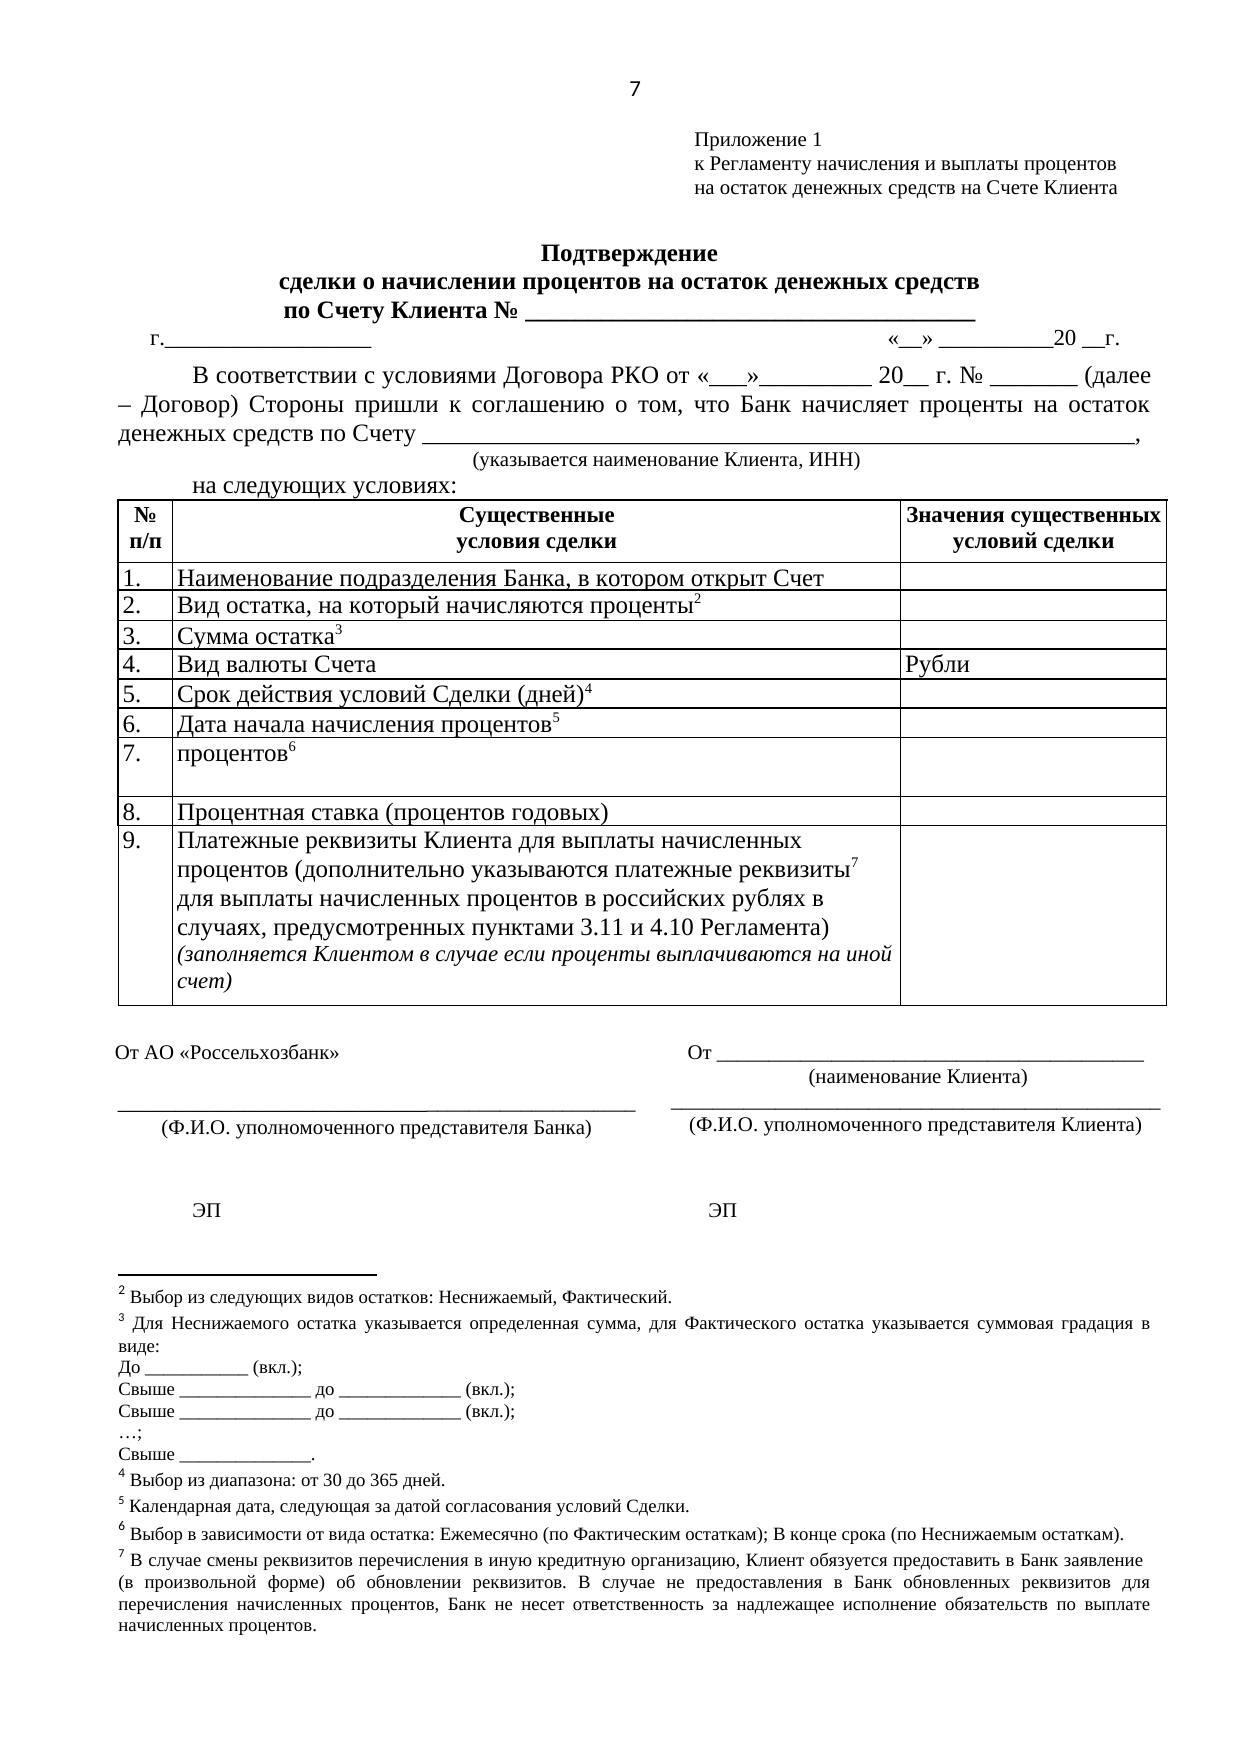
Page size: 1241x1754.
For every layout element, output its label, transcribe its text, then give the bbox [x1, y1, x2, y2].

table_cell [901, 709, 1166, 737]
table_cell Периодичность (расчетный период) выплаты начисленных процентов [173, 738, 900, 796]
text Приложение 1 [694, 127, 1152, 151]
text Подтверждение [107, 238, 1152, 266]
table_header От _________________________________________ (наименование Клиента) [650, 1040, 1181, 1088]
table_cell 8. [119, 797, 172, 824]
table_cell Наименование подразделения Банка, в котором открыт Счет [173, 563, 900, 589]
table_cell 6. [119, 709, 172, 737]
table_cell Вид валюты Счета [173, 650, 900, 678]
table_cell [901, 621, 1166, 648]
table_cell 7. [119, 738, 172, 796]
table_cell 1. [119, 563, 172, 589]
text В соответствии с условиями Договора РКО от «___»_________ 20__ г. № _______ (далее – Договор) Стороны пришли к соглашению о том, что Банк начисляет проценты на остаток денежных средств по Счету _________________________________________________________, [118, 360, 1152, 447]
text по Счету Клиента № ____________________________________ [107, 295, 1152, 324]
table_cell 4. [119, 650, 172, 678]
text ЭП ЭП [118, 1198, 1152, 1222]
table_header Значения существенных условий сделки [901, 501, 1166, 561]
table_cell Сумма остатка [173, 621, 900, 648]
table_cell Рубли [901, 650, 1166, 678]
table_cell _______________________________________________ (Ф.И.О. уполномоченного представителя Банка) [103, 1088, 650, 1171]
text г.__________________ «__» __________20 __г. [118, 324, 1152, 350]
table_cell 5. [119, 680, 172, 707]
text на остаток денежных средств на Счете Клиента [694, 175, 1152, 199]
table_cell Вид остатка, на который начисляются проценты [173, 591, 900, 619]
text на следующих условиях: [118, 471, 1152, 499]
text к Регламенту начисления и выплаты процентов [694, 151, 1152, 175]
table_cell 2. [119, 591, 172, 619]
table_cell [901, 826, 1166, 1005]
table_cell [901, 591, 1166, 619]
table_cell Процентная ставка (процентов годовых) [173, 797, 900, 824]
table_cell [901, 738, 1166, 796]
table_cell [901, 563, 1166, 589]
table_cell [901, 797, 1166, 824]
table_cell 9. [119, 826, 172, 1005]
table_cell Дата начала начисления процентов [173, 709, 900, 737]
table_cell Платежные реквизиты Клиента для выплаты начисленных процентов (дополнительно указываются платежные реквизиты для выплаты начисленных процентов в российских рублях в случаях, предусмотренных пунктами 3.11 и 4.10 Регламента) (заполняется Клиентом в случае если проценты выплачиваются на иной счет) [173, 826, 900, 1005]
table_header Существенные условия сделки [173, 501, 900, 561]
table_cell Срок действия условий Сделки (дней) [173, 680, 900, 707]
text сделки о начислении процентов на остаток денежных средств [107, 266, 1152, 295]
table_cell [901, 680, 1166, 707]
table_cell 3. [119, 621, 172, 648]
text (указывается наименование Клиента, ИНН) [118, 447, 1152, 471]
table_header От АО «Россельхозбанк» [103, 1040, 650, 1088]
table_header № п/п [119, 501, 172, 561]
table_cell _______________________________________________ (Ф.И.О. уполномоченного представителя Клиента) [650, 1088, 1181, 1171]
